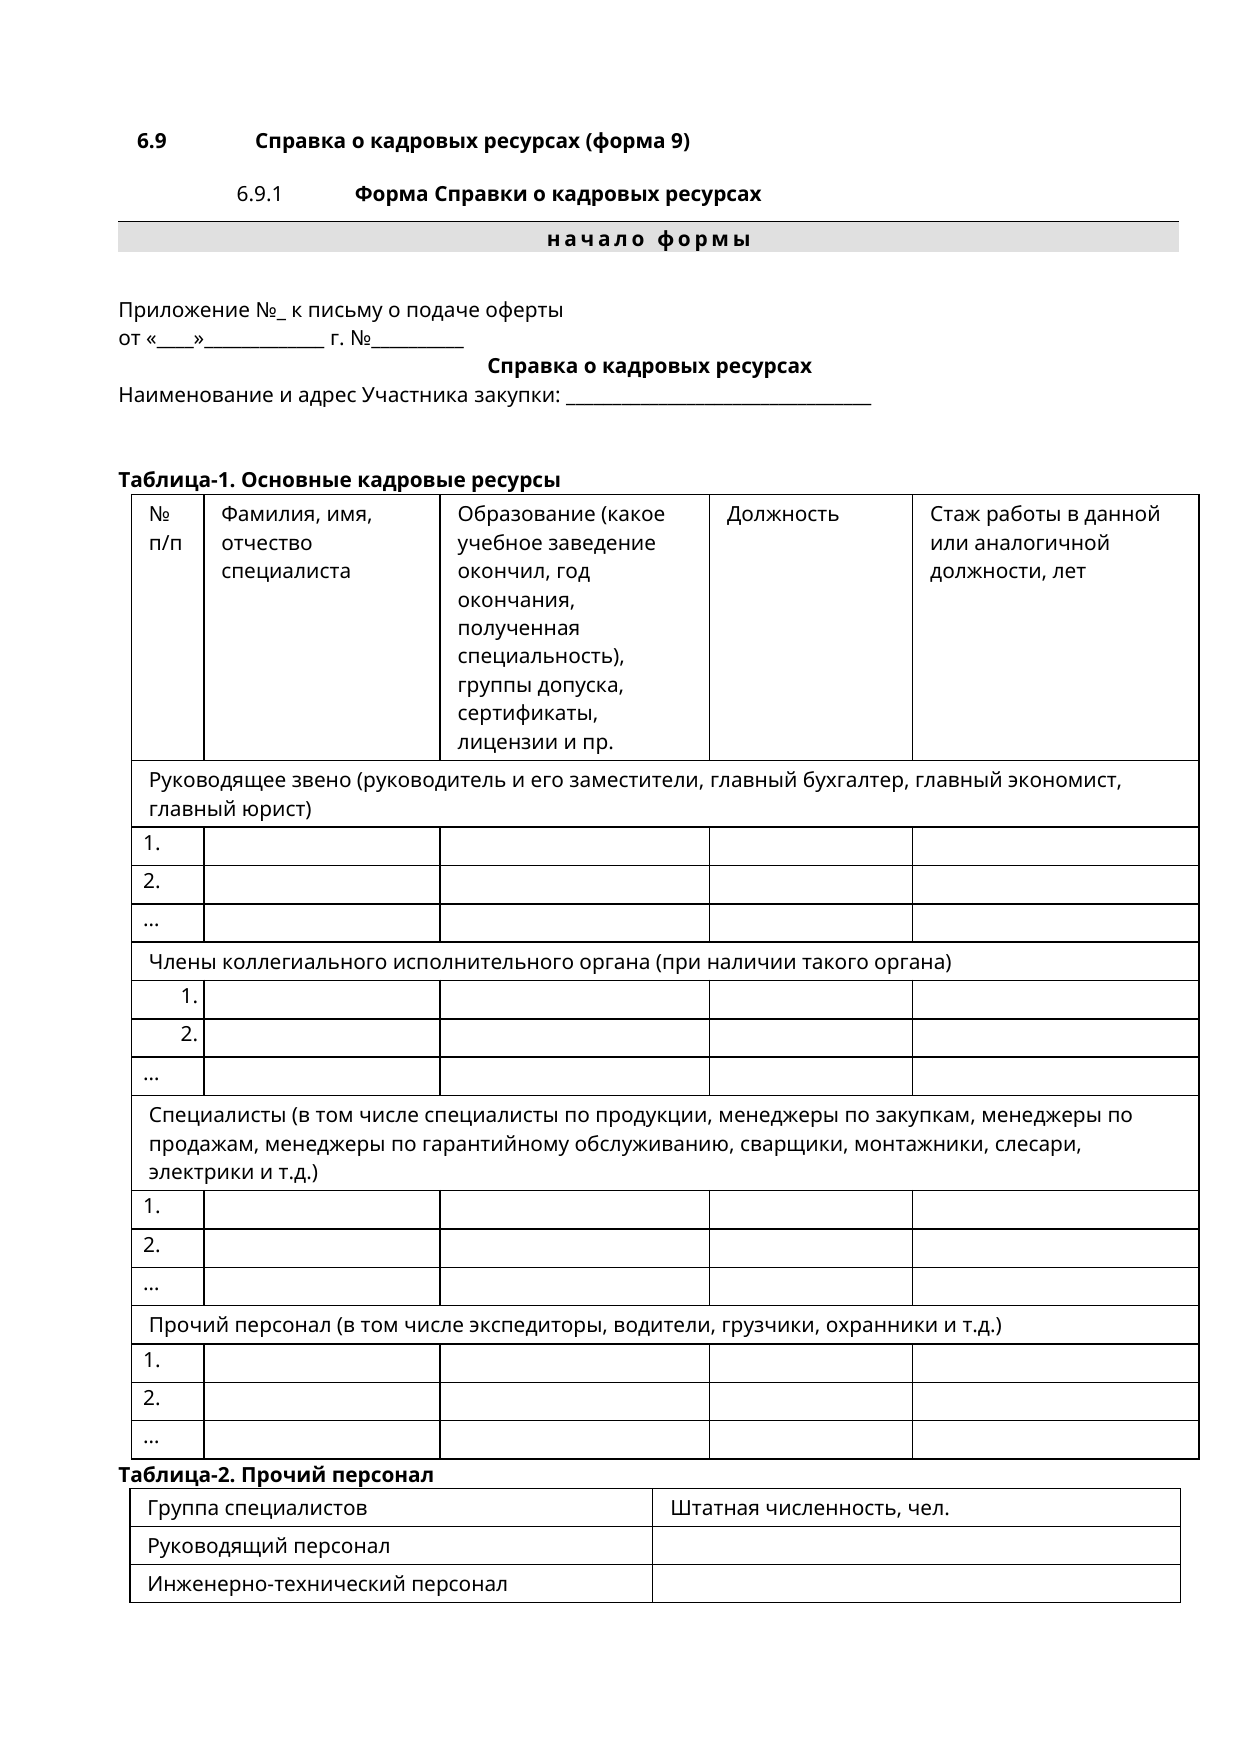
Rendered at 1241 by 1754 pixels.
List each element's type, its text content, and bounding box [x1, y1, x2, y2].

table_cell Руководящий персонал [131, 1527, 652, 1564]
table_cell [913, 1230, 1198, 1266]
table_cell [913, 1268, 1198, 1305]
table_cell [441, 1345, 709, 1381]
table_cell Специалисты (в том числе специалисты по продукции, менеджеры по закупкам, менеджеры по продажам, менеджеры по гарантийному обслуживанию, сварщики, монтажники, слесари, электрики и т.д.) [132, 1096, 1198, 1190]
table_cell [132, 1230, 203, 1266]
table_header Должность [710, 495, 912, 759]
table_header Образование (какое учебное заведение окончил, год окончания, полученная специальность), группы допуска, сертификаты, лицензии и пр. [441, 495, 709, 759]
table_cell [441, 1268, 709, 1305]
table_cell [710, 905, 912, 941]
table_cell Руководящее звено (руководитель и его заместители, главный бухгалтер, главный экономист, главный юрист) [132, 761, 1198, 826]
text Таблица-1. Основные кадровые ресурсы [118, 465, 1181, 494]
table_cell [653, 1565, 1180, 1602]
table_cell [710, 1383, 912, 1420]
table_cell [913, 981, 1198, 1018]
table_cell … [132, 1058, 203, 1094]
table_cell [441, 828, 709, 864]
table_cell [205, 1020, 439, 1056]
table_cell Инженерно-технический персонал [131, 1565, 652, 1602]
table_cell [132, 981, 203, 1018]
table_cell Прочий персонал (в том числе экспедиторы, водители, грузчики, охранники и т.д.) [132, 1306, 1198, 1343]
table_cell [913, 1383, 1198, 1420]
table_header Группа специалистов [131, 1489, 652, 1526]
text Таблица-2. Прочий персонал [118, 1460, 1181, 1488]
table_header Штатная численность, чел. [653, 1489, 1180, 1526]
table_cell [710, 828, 912, 864]
table_cell [913, 1421, 1198, 1458]
table_header № п/п [132, 495, 203, 759]
table_cell [913, 1058, 1198, 1094]
table_cell [205, 1230, 439, 1266]
table_cell [710, 1268, 912, 1305]
table_cell [913, 1020, 1198, 1056]
table_cell [653, 1527, 1180, 1564]
table_cell [913, 905, 1198, 941]
text начало формы [118, 222, 1179, 252]
table_cell [710, 1058, 912, 1094]
table_cell [205, 1383, 439, 1420]
table_cell [710, 981, 912, 1018]
table_cell [205, 1345, 439, 1381]
table_cell [205, 1191, 439, 1228]
table_cell [441, 1020, 709, 1056]
table_cell [441, 1383, 709, 1420]
table_cell [441, 1230, 709, 1266]
table_cell [441, 905, 709, 941]
table_cell [913, 1191, 1198, 1228]
table_cell [710, 866, 912, 903]
table_cell [205, 981, 439, 1018]
table_cell [205, 905, 439, 941]
table_header Фамилия, имя, отчество специалиста [205, 495, 439, 759]
table_cell … [132, 1421, 203, 1458]
table_cell [913, 828, 1198, 864]
table_cell [132, 828, 203, 864]
text Справка о кадровых ресурсах [118, 352, 1181, 380]
table_cell [710, 1020, 912, 1056]
table_cell [441, 866, 709, 903]
table_cell [132, 1345, 203, 1381]
table_cell [710, 1191, 912, 1228]
table_cell [205, 1058, 439, 1094]
table_cell [710, 1421, 912, 1458]
table_cell [710, 1230, 912, 1266]
table_cell [132, 866, 203, 903]
table_cell [913, 866, 1198, 903]
table_cell [205, 1268, 439, 1305]
table_cell [132, 1191, 203, 1228]
table_cell [441, 1191, 709, 1228]
text Форма Справки о кадровых ресурсах [236, 179, 1181, 208]
table_cell [205, 866, 439, 903]
subtitle Справка о кадровых ресурсах (форма 9) [137, 126, 1181, 154]
table_cell [132, 1383, 203, 1420]
text Приложение №_ к письму о подаче оферты от «____»_____________ г. №__________ [118, 295, 1181, 352]
table_cell [205, 1421, 439, 1458]
table_cell [441, 981, 709, 1018]
table_cell … [132, 905, 203, 941]
table_cell [441, 1421, 709, 1458]
table_header Стаж работы в данной или аналогичной должности, лет [913, 495, 1198, 759]
table_cell … [132, 1268, 203, 1305]
table_cell [205, 828, 439, 864]
table_cell [913, 1345, 1198, 1381]
text Наименование и адрес Участника закупки: _________________________________ [118, 380, 1181, 408]
table_cell [441, 1058, 709, 1094]
table_cell [710, 1345, 912, 1381]
table_cell Члены коллегиального исполнительного органа (при наличии такого органа) [132, 943, 1198, 979]
table_cell [132, 1020, 203, 1056]
